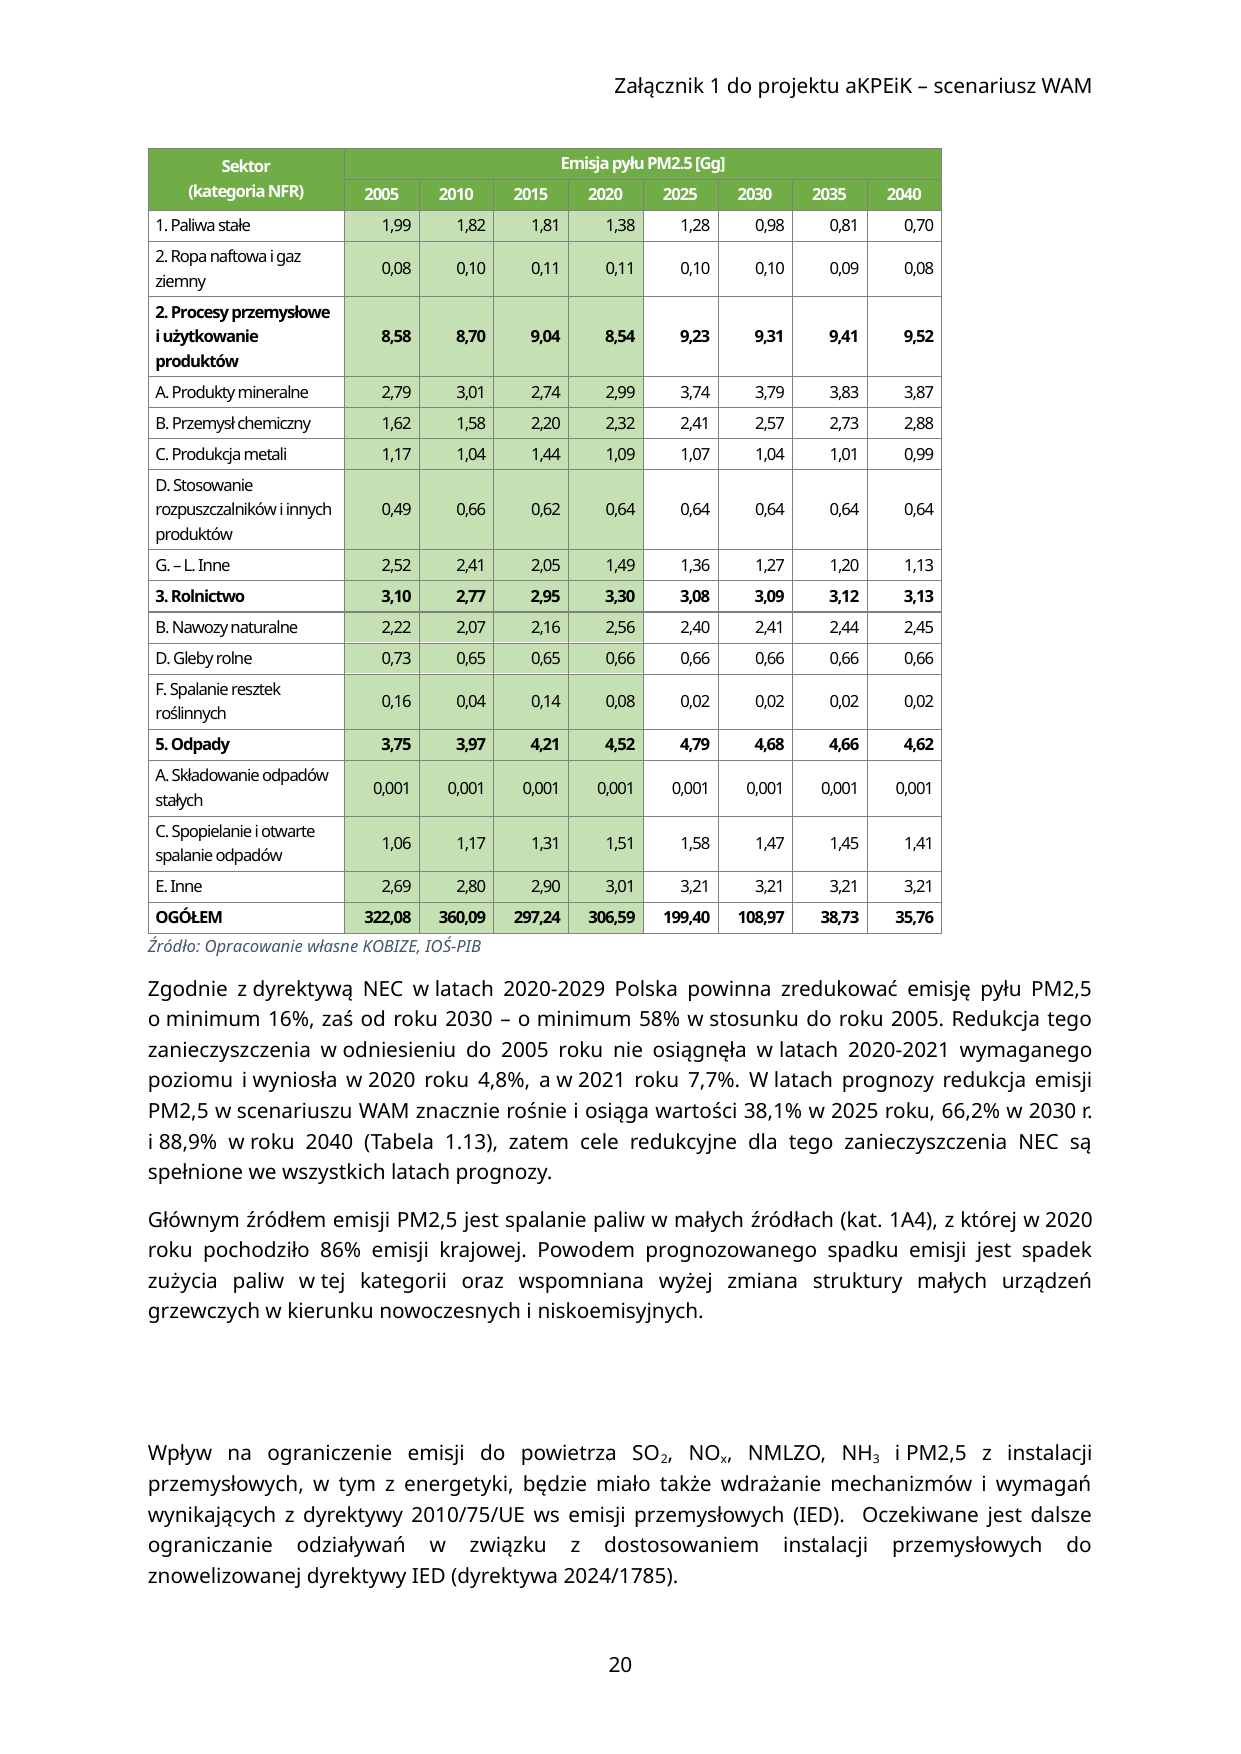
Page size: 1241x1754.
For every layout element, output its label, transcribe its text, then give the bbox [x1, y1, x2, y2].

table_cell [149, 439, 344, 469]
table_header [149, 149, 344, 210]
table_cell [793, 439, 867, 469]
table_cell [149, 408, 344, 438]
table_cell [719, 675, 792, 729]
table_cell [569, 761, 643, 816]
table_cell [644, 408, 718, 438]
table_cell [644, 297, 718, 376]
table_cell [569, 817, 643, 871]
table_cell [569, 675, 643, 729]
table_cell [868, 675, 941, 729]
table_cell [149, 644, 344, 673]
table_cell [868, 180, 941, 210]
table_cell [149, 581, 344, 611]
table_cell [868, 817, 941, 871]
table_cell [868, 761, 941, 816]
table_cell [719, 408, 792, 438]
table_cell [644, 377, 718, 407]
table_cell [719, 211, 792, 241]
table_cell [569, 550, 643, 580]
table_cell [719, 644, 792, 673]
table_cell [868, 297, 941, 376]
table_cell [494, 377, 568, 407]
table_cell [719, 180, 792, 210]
text Źródło: Opracowanie własne KOBIZE, IOŚ-PIB [148, 934, 1093, 957]
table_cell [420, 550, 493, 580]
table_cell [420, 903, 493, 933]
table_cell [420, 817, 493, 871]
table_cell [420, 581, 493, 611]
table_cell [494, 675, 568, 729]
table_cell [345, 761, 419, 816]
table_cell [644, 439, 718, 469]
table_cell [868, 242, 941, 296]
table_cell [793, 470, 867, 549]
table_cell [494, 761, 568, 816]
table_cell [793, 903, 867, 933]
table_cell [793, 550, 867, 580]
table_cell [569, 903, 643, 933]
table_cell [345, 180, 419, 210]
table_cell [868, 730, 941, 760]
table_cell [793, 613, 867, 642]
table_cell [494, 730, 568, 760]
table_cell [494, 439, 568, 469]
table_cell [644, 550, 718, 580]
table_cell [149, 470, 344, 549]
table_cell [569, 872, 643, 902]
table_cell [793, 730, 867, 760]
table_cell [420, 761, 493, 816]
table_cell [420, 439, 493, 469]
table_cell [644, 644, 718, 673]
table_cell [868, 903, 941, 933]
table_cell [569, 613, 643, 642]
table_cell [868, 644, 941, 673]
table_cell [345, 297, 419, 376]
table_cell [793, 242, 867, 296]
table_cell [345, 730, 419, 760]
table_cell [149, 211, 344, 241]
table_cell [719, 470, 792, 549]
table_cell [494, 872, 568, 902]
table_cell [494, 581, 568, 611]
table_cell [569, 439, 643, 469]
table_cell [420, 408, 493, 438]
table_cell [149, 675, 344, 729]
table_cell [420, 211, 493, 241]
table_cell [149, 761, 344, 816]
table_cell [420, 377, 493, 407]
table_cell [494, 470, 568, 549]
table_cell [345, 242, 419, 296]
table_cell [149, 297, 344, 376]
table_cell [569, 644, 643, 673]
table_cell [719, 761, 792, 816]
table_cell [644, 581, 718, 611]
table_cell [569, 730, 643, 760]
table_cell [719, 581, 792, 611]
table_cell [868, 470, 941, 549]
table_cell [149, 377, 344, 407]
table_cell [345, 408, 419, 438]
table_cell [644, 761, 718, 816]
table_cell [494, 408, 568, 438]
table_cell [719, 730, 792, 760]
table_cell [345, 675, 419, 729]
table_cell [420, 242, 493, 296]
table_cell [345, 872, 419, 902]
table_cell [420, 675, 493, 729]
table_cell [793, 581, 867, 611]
text Głównym źródłem emisji PM2,5 jest spalanie paliw w małych źródłach (kat. 1A4), z której w 2020 roku pochodziło 86% emisji krajowej. Powodem prognozowanego spadku emisji jest spadek zużycia paliw w tej kategorii oraz wspomniana wyżej zmiana struktury małych urządzeń grzewczych w kierunku nowoczesnych i niskoemisyjnych. [148, 1205, 1093, 1325]
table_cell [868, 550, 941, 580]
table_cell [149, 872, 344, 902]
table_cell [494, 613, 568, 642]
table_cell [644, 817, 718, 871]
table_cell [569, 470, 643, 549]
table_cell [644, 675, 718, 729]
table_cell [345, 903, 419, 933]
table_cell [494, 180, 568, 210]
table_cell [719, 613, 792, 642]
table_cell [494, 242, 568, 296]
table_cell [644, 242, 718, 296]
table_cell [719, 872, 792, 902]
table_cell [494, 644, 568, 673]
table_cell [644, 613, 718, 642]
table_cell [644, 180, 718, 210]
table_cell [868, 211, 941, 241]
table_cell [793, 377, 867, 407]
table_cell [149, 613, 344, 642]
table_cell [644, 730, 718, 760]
text Wpływ na ograniczenie emisji do powietrza SO2, NOx, NMLZO, NH3 i PM2,5 z instalacji przemysłowych, w tym z energetyki, będzie miało także wdrażanie mechanizmów i wymagań wynikających z dyrektywy 2010/75/UE ws emisji przemysłowych (IED). Oczekiwane jest dalsze ograniczanie odziaływań w związku z dostosowaniem instalacji przemysłowych do znowelizowanej dyrektywy IED (dyrektywa 2024/1785). [148, 1438, 1093, 1589]
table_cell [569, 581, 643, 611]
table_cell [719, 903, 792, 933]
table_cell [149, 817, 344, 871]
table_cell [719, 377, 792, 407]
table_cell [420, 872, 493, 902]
text Zgodnie z dyrektywą NEC w latach 2020-2029 Polska powinna zredukować emisję pyłu PM2,5 o minimum 16%, zaś od roku 2030 – o minimum 58% w stosunku do roku 2005. Redukcja tego zanieczyszczenia w odniesieniu do 2005 roku nie osiągnęła w latach 2020-2021 wymaganego poziomu i wyniosła w 2020 roku 4,8%, a w 2021 roku 7,7%. W latach prognozy redukcja emisji PM2,5 w scenariuszu WAM znacznie rośnie i osiąga wartości 38,1% w 2025 roku, 66,2% w 2030 r. i 88,9% w roku 2040 (Tabela 1.13), zatem cele redukcyjne dla tego zanieczyszczenia NEC są spełnione we wszystkich latach prognozy. [148, 974, 1093, 1186]
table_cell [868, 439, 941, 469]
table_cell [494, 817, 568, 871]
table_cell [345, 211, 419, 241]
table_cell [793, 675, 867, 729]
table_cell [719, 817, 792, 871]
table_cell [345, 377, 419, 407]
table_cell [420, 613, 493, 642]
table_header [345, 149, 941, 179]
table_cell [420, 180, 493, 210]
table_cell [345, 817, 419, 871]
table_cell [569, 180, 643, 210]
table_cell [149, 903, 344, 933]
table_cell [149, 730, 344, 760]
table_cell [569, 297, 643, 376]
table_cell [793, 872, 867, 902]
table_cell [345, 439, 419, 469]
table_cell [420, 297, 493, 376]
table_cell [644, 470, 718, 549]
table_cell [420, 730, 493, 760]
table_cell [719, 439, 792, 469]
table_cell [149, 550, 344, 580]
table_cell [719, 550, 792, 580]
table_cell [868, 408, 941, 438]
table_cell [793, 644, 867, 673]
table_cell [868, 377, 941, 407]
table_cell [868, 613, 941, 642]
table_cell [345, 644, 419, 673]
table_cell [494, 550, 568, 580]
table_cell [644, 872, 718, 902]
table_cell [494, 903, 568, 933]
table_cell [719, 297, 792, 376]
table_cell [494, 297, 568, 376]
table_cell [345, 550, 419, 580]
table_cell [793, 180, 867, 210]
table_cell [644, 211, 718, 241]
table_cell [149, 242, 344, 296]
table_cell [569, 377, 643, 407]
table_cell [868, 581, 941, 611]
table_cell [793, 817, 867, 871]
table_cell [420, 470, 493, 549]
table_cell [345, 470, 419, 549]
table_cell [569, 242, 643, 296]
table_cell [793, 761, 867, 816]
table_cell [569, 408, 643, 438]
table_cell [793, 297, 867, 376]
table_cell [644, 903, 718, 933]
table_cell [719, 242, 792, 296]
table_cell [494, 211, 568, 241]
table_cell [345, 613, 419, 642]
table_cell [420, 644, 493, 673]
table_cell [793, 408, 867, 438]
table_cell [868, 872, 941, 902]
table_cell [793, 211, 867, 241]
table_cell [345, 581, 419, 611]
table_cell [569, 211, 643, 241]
